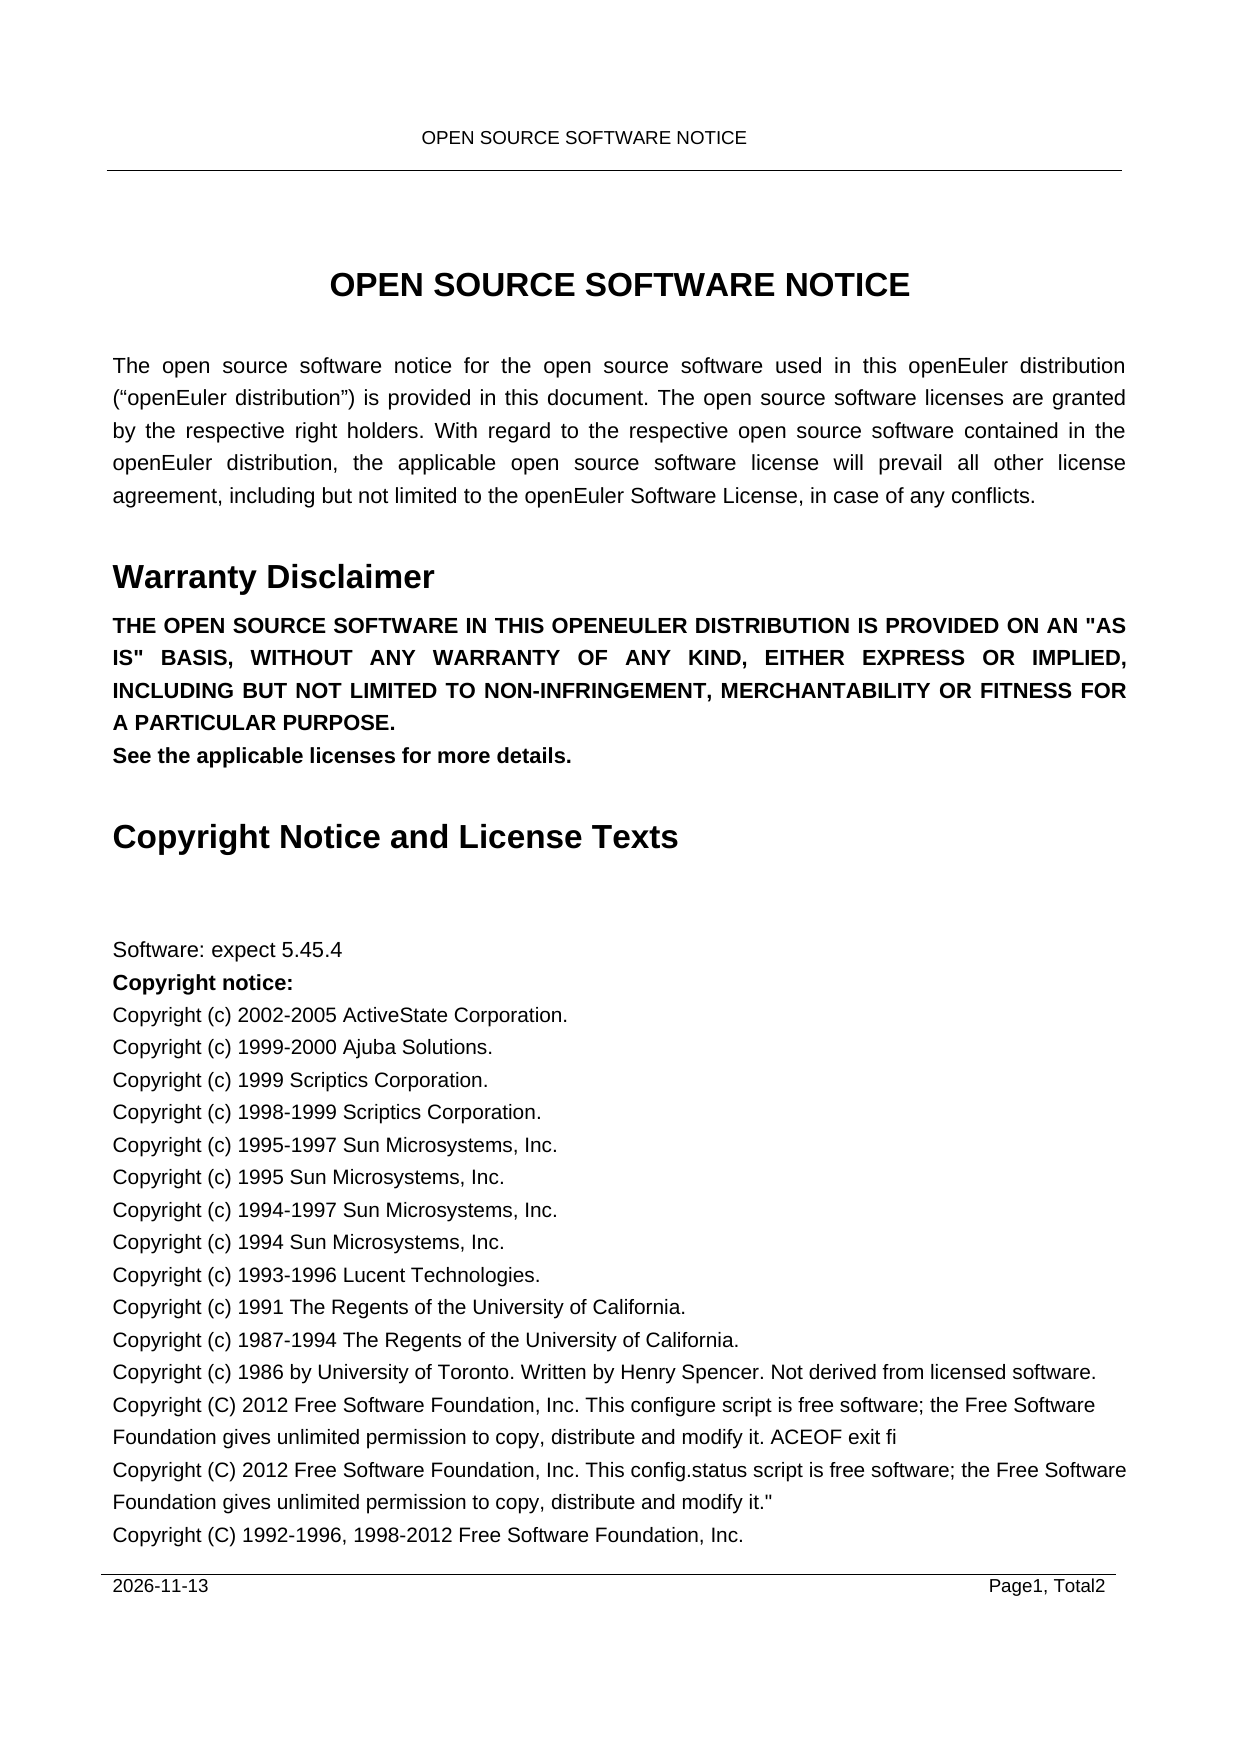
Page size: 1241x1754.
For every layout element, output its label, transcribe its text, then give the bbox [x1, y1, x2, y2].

text Copyright (c) 1999-2000 Ajuba Solutions. [112, 1031, 1128, 1063]
text Copyright (c) 1987-1994 The Regents of the University of California. [112, 1323, 1128, 1356]
text THE OPEN SOURCE SOFTWARE IN THIS OPENEULER DISTRIBUTION IS PROVIDED ON AN "AS IS" BASIS, WITHOUT ANY WARRANTY OF ANY KIND, EITHER EXPRESS OR IMPLIED, INCLUDING BUT NOT LIMITED TO NON-INFRINGEMENT, MERCHANTABILITY OR FITNESS FOR A PARTICULAR PURPOSE. See the applicable licenses for more details. [112, 609, 1128, 771]
text Copyright (c) 1986 by University of Toronto. Written by Henry Spencer. Not derived from licensed software. [112, 1356, 1128, 1388]
text Copyright (c) 2002-2005 ActiveState Corporation. [112, 998, 1128, 1031]
text Copyright (c) 1991 The Regents of the University of California. [112, 1291, 1128, 1323]
text Copyright Notice and License Texts [112, 804, 1128, 869]
text Copyright (c) 1998-1999 Scriptics Corporation. [112, 1096, 1128, 1128]
text Copyright (c) 1995-1997 Sun Microsystems, Inc. [112, 1128, 1128, 1161]
text Copyright (c) 1993-1996 Lucent Technologies. [112, 1258, 1128, 1291]
text OPEN SOURCE SOFTWARE NOTICE [112, 251, 1128, 316]
text Warranty Disclaimer [112, 544, 1128, 609]
text Copyright (c) 1995 Sun Microsystems, Inc. [112, 1161, 1128, 1193]
text Copyright notice: [112, 966, 1128, 998]
text Copyright (C) 2012 Free Software Foundation, Inc. This config.status script is free software; the Free Software Foundation gives unlimited permission to copy, distribute and modify it." [112, 1453, 1128, 1518]
text Copyright (c) 1994 Sun Microsystems, Inc. [112, 1226, 1128, 1258]
text Copyright (C) 1992-1996, 1998-2012 Free Software Foundation, Inc. [112, 1518, 1128, 1551]
text Copyright (C) 2012 Free Software Foundation, Inc. This configure script is free software; the Free Software Foundation gives unlimited permission to copy, distribute and modify it. ACEOF exit fi [112, 1388, 1128, 1453]
text Software: expect 5.45.4 [112, 933, 1128, 966]
text Copyright (c) 1994-1997 Sun Microsystems, Inc. [112, 1193, 1128, 1226]
text Copyright (c) 1999 Scriptics Corporation. [112, 1063, 1128, 1096]
text The open source software notice for the open source software used in this openEuler distribution (“openEuler distribution”) is provided in this document. The open source software licenses are granted by the respective right holders. With regard to the respective open source software contained in the openEuler distribution, the applicable open source software license will prevail all other license agreement, including but not limited to the openEuler Software License, in case of any conflicts. [112, 349, 1128, 511]
